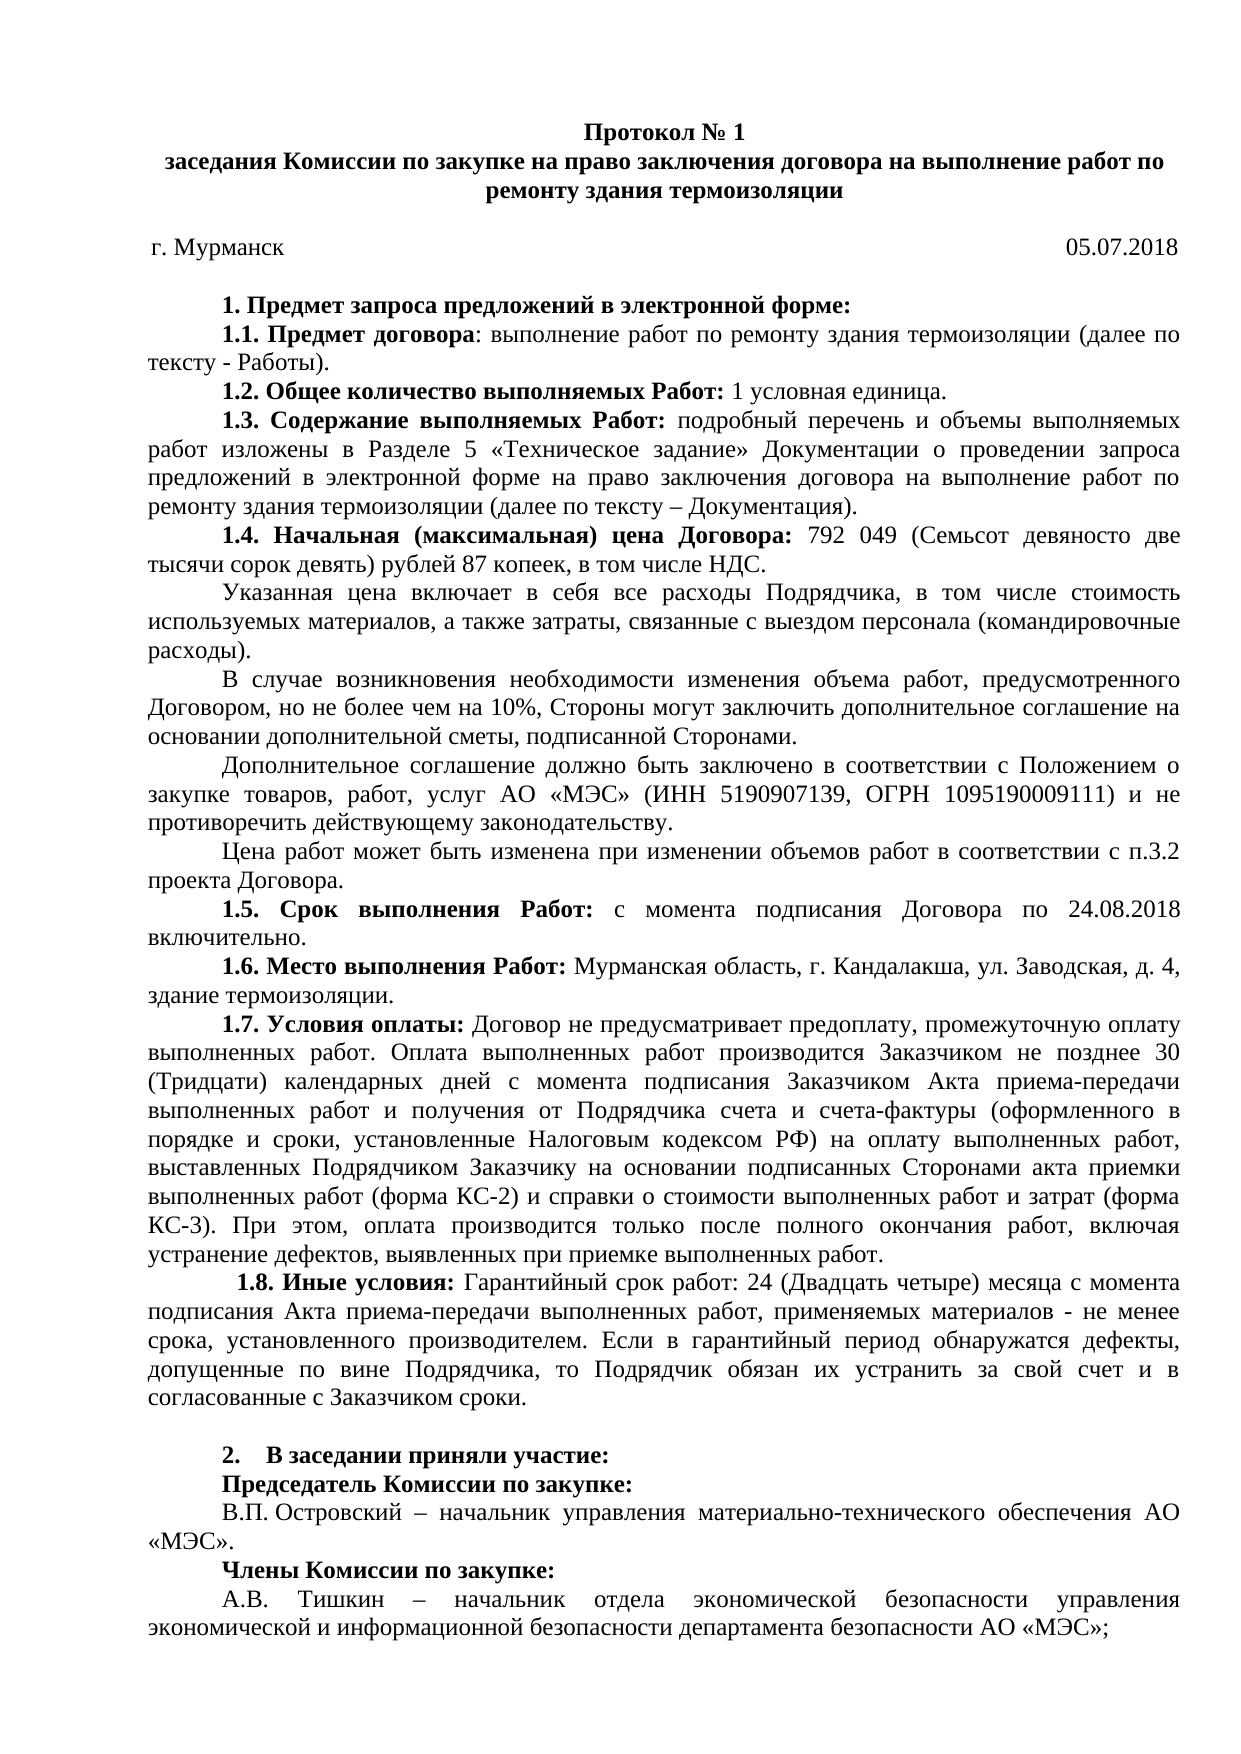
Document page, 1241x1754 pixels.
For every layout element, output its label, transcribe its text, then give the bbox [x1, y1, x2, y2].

text 1.3. Содержание выполняемых Работ: подробный перечень и объемы выполняемых работ изложены в Разделе 5 «Техническое задание» Документации о проведении запроса предложений в электронной форме на право заключения договора на выполнение работ по ремонту здания термоизоляции (далее по тексту – Документация). [148, 405, 1181, 520]
text г. Мурманск 05.07.2018 [148, 232, 1181, 261]
subtitle 1. Предмет запроса предложений в электронной форме: [148, 290, 1181, 319]
text Указанная цена включает в себя все расходы Подрядчика, в том числе стоимость используемых материалов, а также затраты, связанные с выездом персонала (командировочные расходы). [148, 577, 1181, 664]
text Председатель Комиссии по закупке: [148, 1469, 1181, 1497]
text 1.7. Условия оплаты: Договор не предусматривает предоплату, промежуточную оплату выполненных работ. Оплата выполненных работ производится Заказчиком не позднее 30 (Тридцати) календарных дней с момента подписания Заказчиком Акта приема-передачи выполненных работ и получения от Подрядчика счета и счета-фактуры (оформленного в порядке и сроки, установленные Налоговым кодексом РФ) на оплату выполненных работ, выставленных Подрядчиком Заказчику на основании подписанных Сторонами акта приемки выполненных работ (форма КС-2) и справки о стоимости выполненных работ и затрат (форма КС-3). При этом, оплата производится только после полного окончания работ, включая устранение дефектов, выявленных при приемке выполненных работ. [148, 1009, 1181, 1267]
text Цена работ может быть изменена при изменении объемов работ в соответствии с п.3.2 проекта Договора. [148, 836, 1181, 894]
text Члены Комиссии по закупке: [148, 1555, 1181, 1584]
text 1.5. Срок выполнения Работ: с момента подписания Договора по 24.08.2018 включительно. [148, 894, 1181, 951]
text 1.1. Предмет договора: выполнение работ по ремонту здания термоизоляции (далее по тексту - Работы). [148, 319, 1181, 376]
text 1.6. Место выполнения Работ: Мурманская область, г. Кандалакша, ул. Заводская, д. 4, здание термоизоляции. [148, 951, 1181, 1009]
text В случае возникновения необходимости изменения объема работ, предусмотренного Договором, но не более чем на 10%, Стороны могут заключить дополнительное соглашение на основании дополнительной сметы, подписанной Сторонами. [148, 664, 1181, 750]
text 1.2. Общее количество выполняемых Работ: 1 условная единица. [148, 376, 1181, 405]
text заседания Комиссии по закупке на право заключения договора на выполнение работ по ремонту здания термоизоляции [148, 146, 1181, 204]
text 1.8. Иные условия: Гарантийный срок работ: 24 (Двадцать четыре) месяца с момента подписания Акта приема-передачи выполненных работ, применяемых материалов - не менее срока, установленного производителем. Если в гарантийный период обнаружатся дефекты, допущенные по вине Подрядчика, то Подрядчик обязан их устранить за свой счет и в согласованные с Заказчиком сроки. [148, 1267, 1181, 1411]
text Дополнительное соглашение должно быть заключено в соответствии с Положением о закупке товаров, работ, услуг АО «МЭС» (ИНН 5190907139, ОГРН 1095190009111) и не противоречить действующему законодательству. [148, 750, 1181, 836]
list В заседании приняли участие: [148, 1440, 1181, 1469]
text В.П. Островский – начальник управления материально-технического обеспечения АО «МЭС». [148, 1497, 1181, 1555]
text А.В. Тишкин – начальник отдела экономической безопасности управления экономической и информационной безопасности департамента безопасности АО «МЭС»; [148, 1584, 1181, 1641]
text Протокол № 1 [148, 117, 1181, 146]
text 1.4. Начальная (максимальная) цена Договора: 792 049 (Семьсот девяносто две тысячи сорок девять) рублей 87 копеек, в том числе НДС. [148, 520, 1181, 577]
